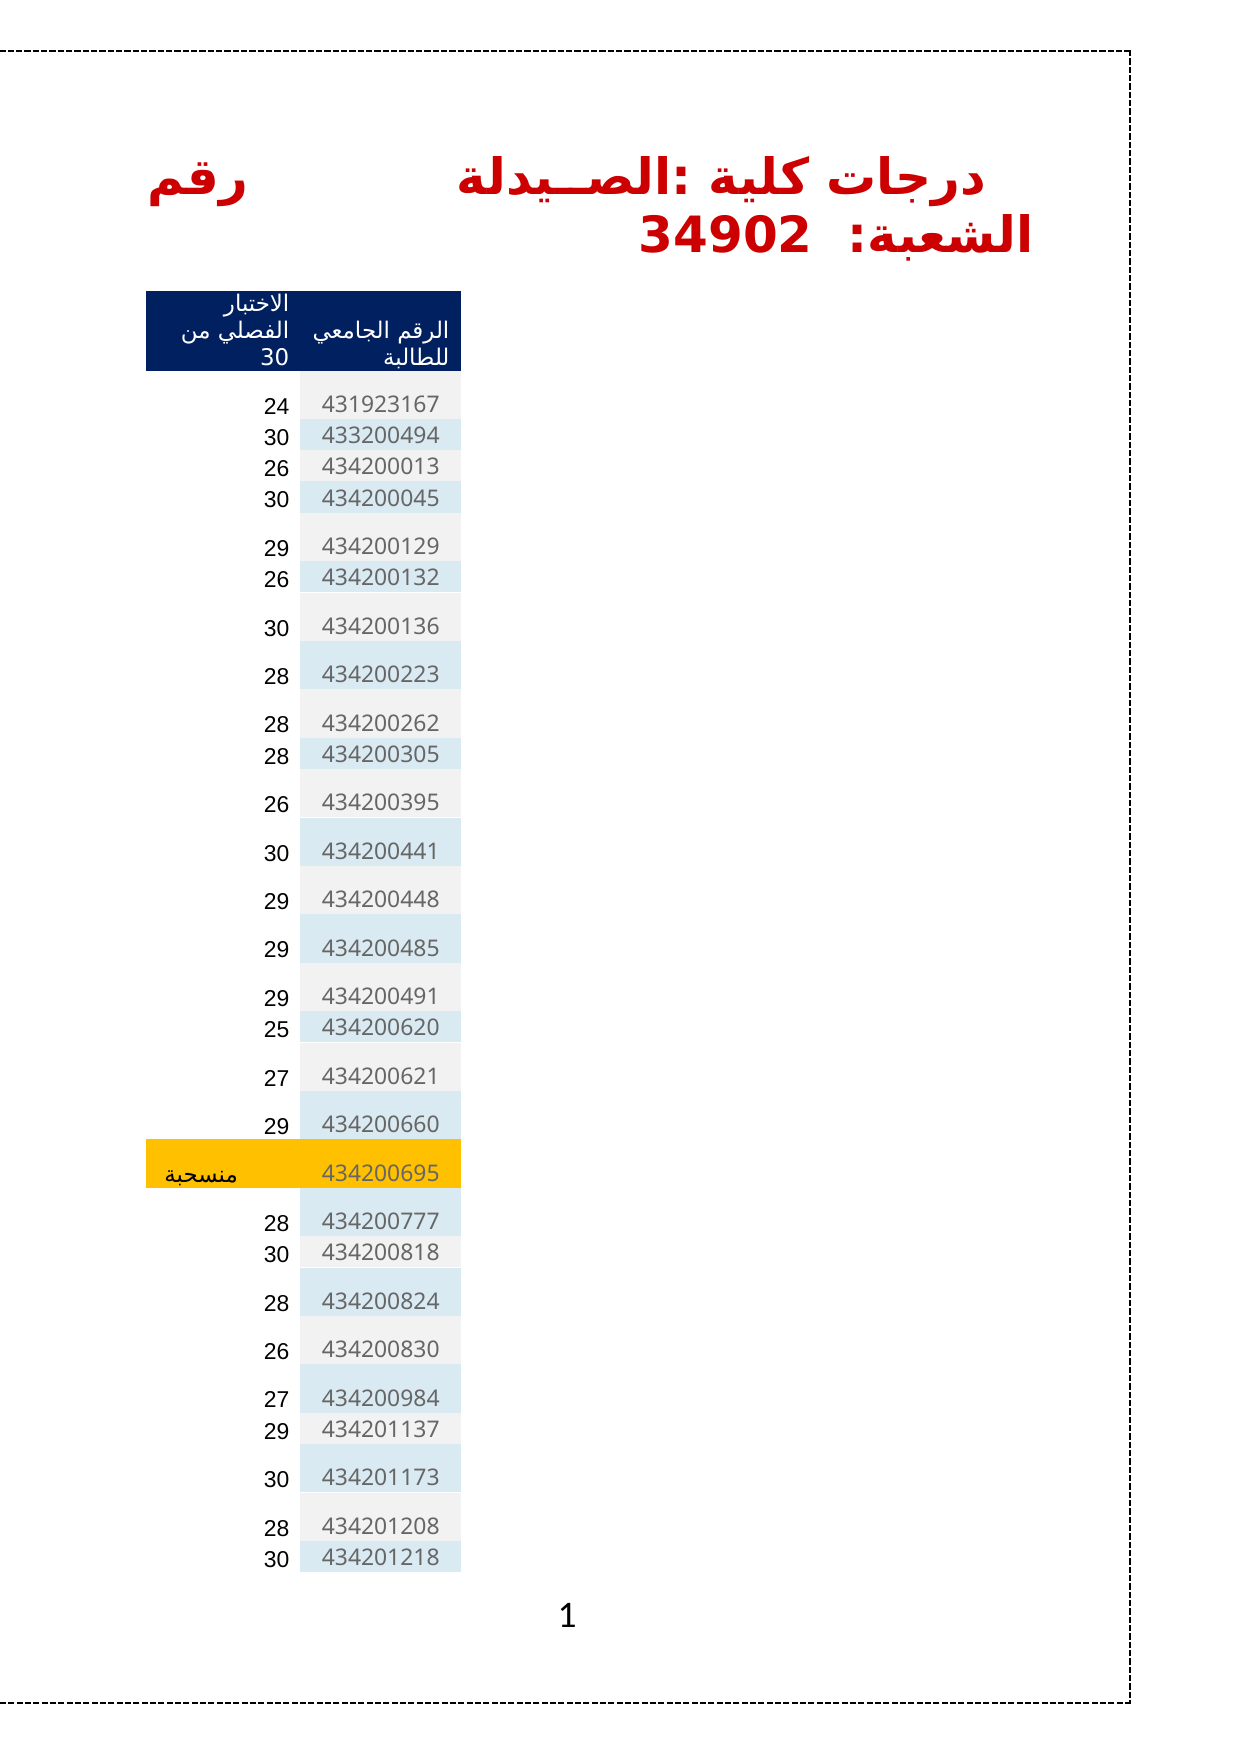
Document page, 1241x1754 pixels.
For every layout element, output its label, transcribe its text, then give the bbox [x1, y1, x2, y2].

table_cell 30 [146, 481, 300, 513]
table_cell 30 [146, 818, 300, 866]
table_cell 29 [146, 513, 300, 561]
table_cell 434200984 [300, 1364, 461, 1413]
table_cell 434200441 [300, 818, 461, 866]
table_cell 434200136 [300, 593, 461, 641]
table_cell 29 [146, 914, 300, 963]
table_cell 434200223 [300, 641, 461, 689]
table_cell 434200620 [300, 1011, 461, 1042]
table_cell 26 [146, 1316, 300, 1364]
table_cell 434200695 [300, 1139, 461, 1188]
table_cell 434201137 [300, 1413, 461, 1444]
table_cell 28 [146, 1493, 300, 1541]
table_cell 26 [146, 561, 300, 592]
table_cell 434200045 [300, 481, 461, 513]
table_cell 434200818 [300, 1236, 461, 1267]
table_cell 434200824 [300, 1268, 461, 1316]
table_cell منسحبة [146, 1139, 300, 1188]
table_cell 434200448 [300, 866, 461, 914]
table_cell 434200777 [300, 1188, 461, 1236]
table_cell 434200305 [300, 738, 461, 769]
table_cell 434200830 [300, 1316, 461, 1364]
table_header الرقم الجامعي للطالبة [300, 291, 461, 371]
table_cell 28 [146, 689, 300, 738]
text درجات كلية :الصيدلة رقم الشعبة: 34902 [148, 148, 1033, 264]
table_cell 434201208 [300, 1493, 461, 1541]
table_cell 433200494 [300, 419, 461, 450]
table_cell 25 [146, 1011, 300, 1042]
table_cell 434200621 [300, 1043, 461, 1091]
table_cell 26 [146, 450, 300, 481]
table_cell 30 [146, 1236, 300, 1267]
table_cell 434200129 [300, 513, 461, 561]
table_cell 27 [146, 1364, 300, 1413]
table_cell 434200485 [300, 914, 461, 963]
table_cell 24 [146, 371, 300, 419]
table_cell 434200395 [300, 769, 461, 817]
table_cell 434200660 [300, 1091, 461, 1139]
table_cell 434200262 [300, 689, 461, 738]
table_cell 431923167 [300, 371, 461, 419]
table_cell 28 [146, 1268, 300, 1316]
table_cell 434200491 [300, 963, 461, 1011]
table_cell 434200132 [300, 561, 461, 592]
table_cell 28 [146, 738, 300, 769]
table_cell 29 [146, 963, 300, 1011]
table_cell 28 [146, 1188, 300, 1236]
table_cell 29 [146, 1091, 300, 1139]
table_cell 26 [146, 769, 300, 817]
table_cell 29 [146, 866, 300, 914]
table_cell 30 [146, 419, 300, 450]
table_cell 434200013 [300, 450, 461, 481]
table_cell 29 [146, 1413, 300, 1444]
table_cell 30 [146, 1444, 300, 1492]
table_cell 27 [146, 1043, 300, 1091]
table_header الاختبار الفصلي من 30 [146, 291, 300, 371]
table_cell 434201173 [300, 1444, 461, 1492]
table_cell 30 [146, 1541, 300, 1572]
table_cell 434201218 [300, 1541, 461, 1572]
table_cell 28 [146, 641, 300, 689]
table_cell 30 [146, 593, 300, 641]
